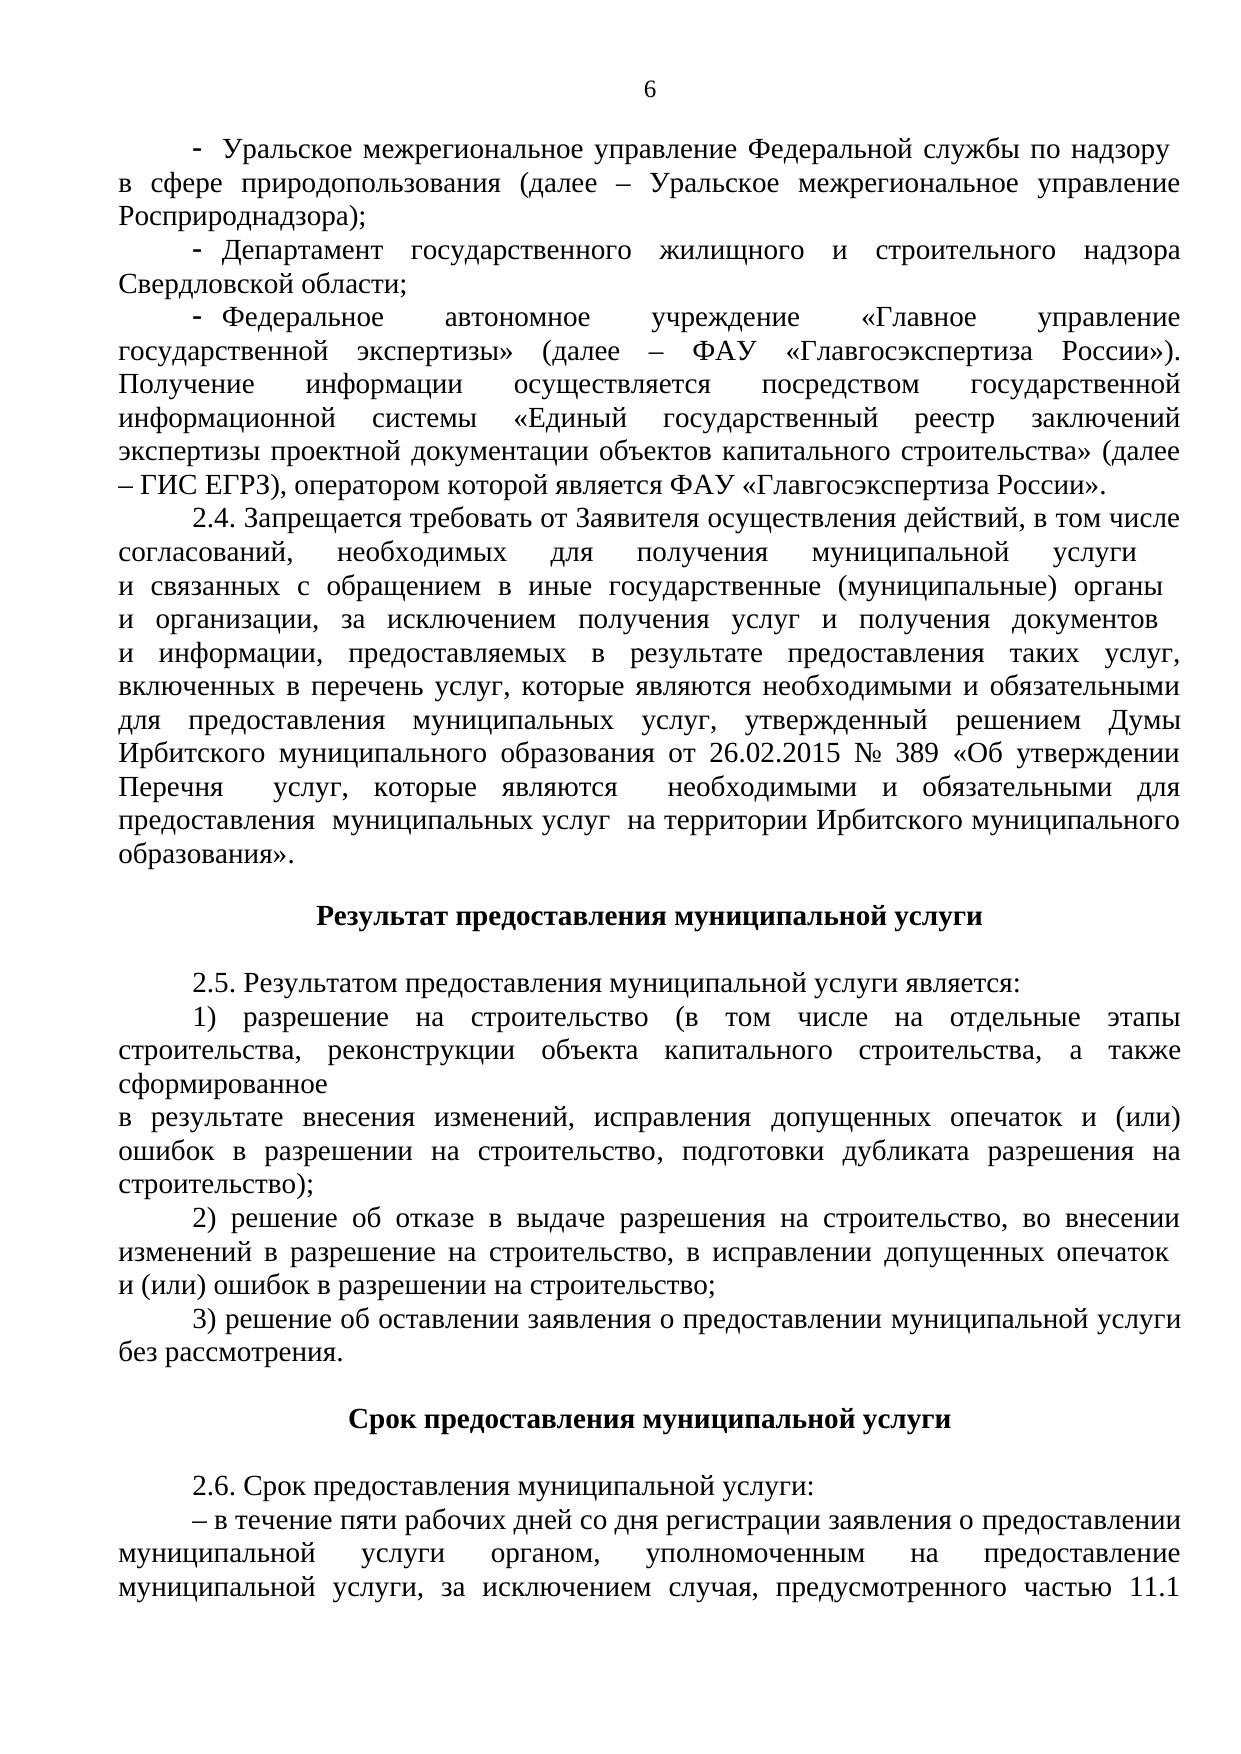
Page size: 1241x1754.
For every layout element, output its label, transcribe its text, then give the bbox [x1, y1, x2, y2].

text 2.5. Результатом предоставления муниципальной услуги является: [118, 965, 1181, 999]
list Федеральное автономное учреждение «Главное управление государственной экспертизы» (далее ‒ ФАУ «Главгосэкспертиза России»). Получение информации осуществляется посредством государственной информационной системы «Единый государственный реестр заключений экспертизы проектной документации объектов капитального строительства» (далее – ГИС ЕГРЗ), оператором которой является ФАУ «Главгосэкспертиза России». [118, 299, 1181, 501]
text 2.6. Срок предоставления муниципальной услуги: [118, 1468, 1181, 1502]
text Срок предоставления муниципальной услуги [118, 1401, 1181, 1435]
text 2) решение об отказе в выдаче разрешения на строительство, во внесении изменений в разрешение на строительство, в исправлении допущенных опечаток и (или) ошибок в разрешении на строительство; [118, 1200, 1181, 1301]
list 2.4. Запрещается требовать от Заявителя осуществления действий, в том числе согласований, необходимых для получения муниципальной услуги и связанных с обращением в иные государственные (муниципальные) органы и организации, за исключением получения услуг и получения документов и информации, предоставляемых в результате предоставления таких услуг, включенных в перечень услуг, которые являются необходимыми и обязательными для предоставления муниципальных услуг, утвержденный решением Думы Ирбитского муниципального образования от 26.02.2015 № 389 «Об утверждении Перечня услуг, которые являются необходимыми и обязательными для предоставления муниципальных услуг на территории Ирбитского муниципального образования». [118, 501, 1181, 869]
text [118, 1502, 1181, 1603]
list Департамент государственного жилищного и строительного надзора Свердловской области; [118, 232, 1181, 299]
text 3) решение об оставлении заявления о предоставлении муниципальной услуги без рассмотрения. [118, 1301, 1181, 1368]
text Результат предоставления муниципальной услуги [118, 898, 1181, 932]
list Уральское межрегиональное управление Федеральной службы по надзору в сфере природопользования (далее – Уральское межрегиональное управление Росприроднадзора); [118, 131, 1181, 232]
text 1) разрешение на строительство (в том числе на отдельные этапы строительства, реконструкции объекта капитального строительства, а также сформированное в результате внесения изменений, исправления допущенных опечаток и (или) ошибок в разрешении на строительство, подготовки дубликата разрешения на строительство); [118, 999, 1181, 1200]
